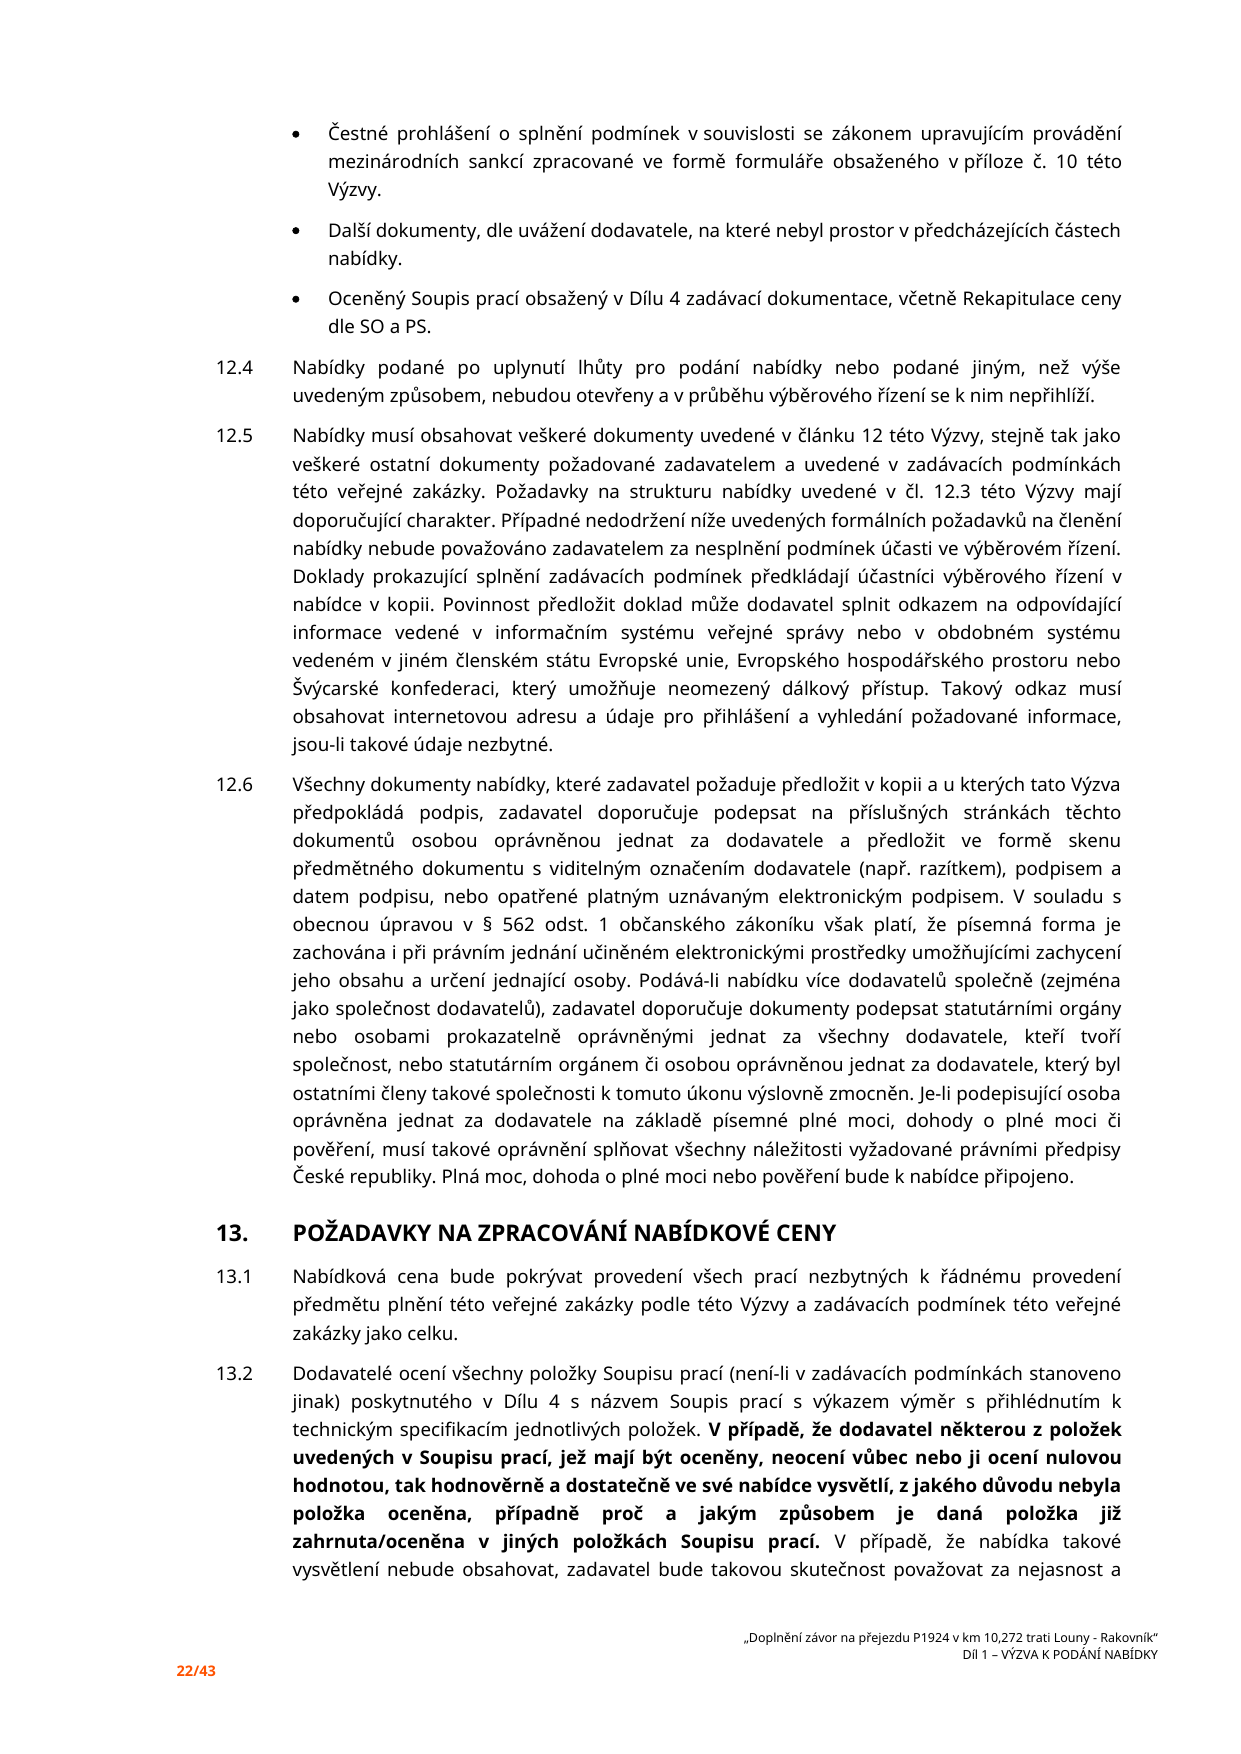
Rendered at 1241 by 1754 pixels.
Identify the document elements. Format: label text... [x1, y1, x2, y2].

text Všechny dokumenty nabídky, které zadavatel požaduje předložit v kopii a u kterých tato Výzva předpokládá podpis, zadavatel doporučuje podepsat na příslušných stránkách těchto dokumentů osobou oprávněnou jednat za dodavatele a předložit ve formě skenu předmětného dokumentu s viditelným označením dodavatele (např. razítkem), podpisem a datem podpisu, nebo opatřené platným uznávaným elektronickým podpisem. V souladu s obecnou úpravou v § 562 odst. 1 občanského zákoníku však platí, že písemná forma je zachována i při právním jednání učiněném elektronickými prostředky umožňujícími zachycení jeho obsahu a určení jednající osoby. Podává-li nabídku více dodavatelů společně (zejména jako společnost dodavatelů), zadavatel doporučuje dokumenty podepsat statutárními orgány nebo osobami prokazatelně oprávněnými jednat za všechny dodavatele, kteří tvoří společnost, nebo statutárním orgánem či osobou oprávněnou jednat za dodavatele, který byl ostatními členy takové společnosti k tomuto úkonu výslovně zmocněn. Je-li podepisující osoba oprávněna jednat za dodavatele na základě písemné plné moci, dohody o plné moci či pověření, musí takové oprávnění splňovat všechny náležitosti vyžadované právními předpisy České republiky. Plná moc, dohoda o plné moci nebo pověření bude k nabídce připojeno. [216, 772, 1122, 1189]
text Nabídky musí obsahovat veškeré dokumenty uvedené v článku 12 této Výzvy, stejně tak jako veškeré ostatní dokumenty požadované zadavatelem a uvedené v zadávacích podmínkách této veřejné zakázky. Požadavky na strukturu nabídky uvedené v čl. 12.3 této Výzvy mají doporučující charakter. Případné nedodržení níže uvedených formálních požadavků na členění nabídky nebude považováno zadavatelem za nesplnění podmínek účasti ve výběrovém řízení. Doklady prokazující splnění zadávacích podmínek předkládají účastníci výběrového řízení v nabídce v kopii. Povinnost předložit doklad může dodavatel splnit odkazem na odpovídající informace vedené v informačním systému veřejné správy nebo v obdobném systému vedeném v jiném členském státu Evropské unie, Evropského hospodářského prostoru nebo Švýcarské konfederaci, který umožňuje neomezený dálkový přístup. Takový odkaz musí obsahovat internetovou adresu a údaje pro přihlášení a vyhledání požadované informace, jsou-li takové údaje nezbytné. [216, 423, 1122, 757]
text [216, 1360, 1122, 1582]
text Další dokumenty, dle uvážení dodavatele, na které nebyl prostor v předcházejících částech nabídky. [292, 217, 1122, 271]
text Nabídky podané po uplynutí lhůty pro podání nabídky nebo podané jiným, než výše uvedeným způsobem, nebudou otevřeny a v průběhu výběrového řízení se k nim nepřihlíží. [216, 354, 1122, 408]
text POŽADAVKY NA ZPRACOVÁNÍ NABÍDKOVÉ CENY [216, 1217, 1122, 1248]
text Nabídková cena bude pokrývat provedení všech prací nezbytných k řádnému provedení předmětu plnění této veřejné zakázky podle této Výzvy a zadávacích podmínek této veřejné zakázky jako celku. [216, 1264, 1122, 1345]
text Oceněný Soupis prací obsažený v Dílu 4 zadávací dokumentace, včetně Rekapitulace ceny dle SO a PS. [292, 286, 1122, 339]
text Čestné prohlášení o splnění podmínek v souvislosti se zákonem upravujícím provádění mezinárodních sankcí zpracované ve formě formuláře obsaženého v příloze č. 10 této Výzvy. [292, 121, 1122, 202]
